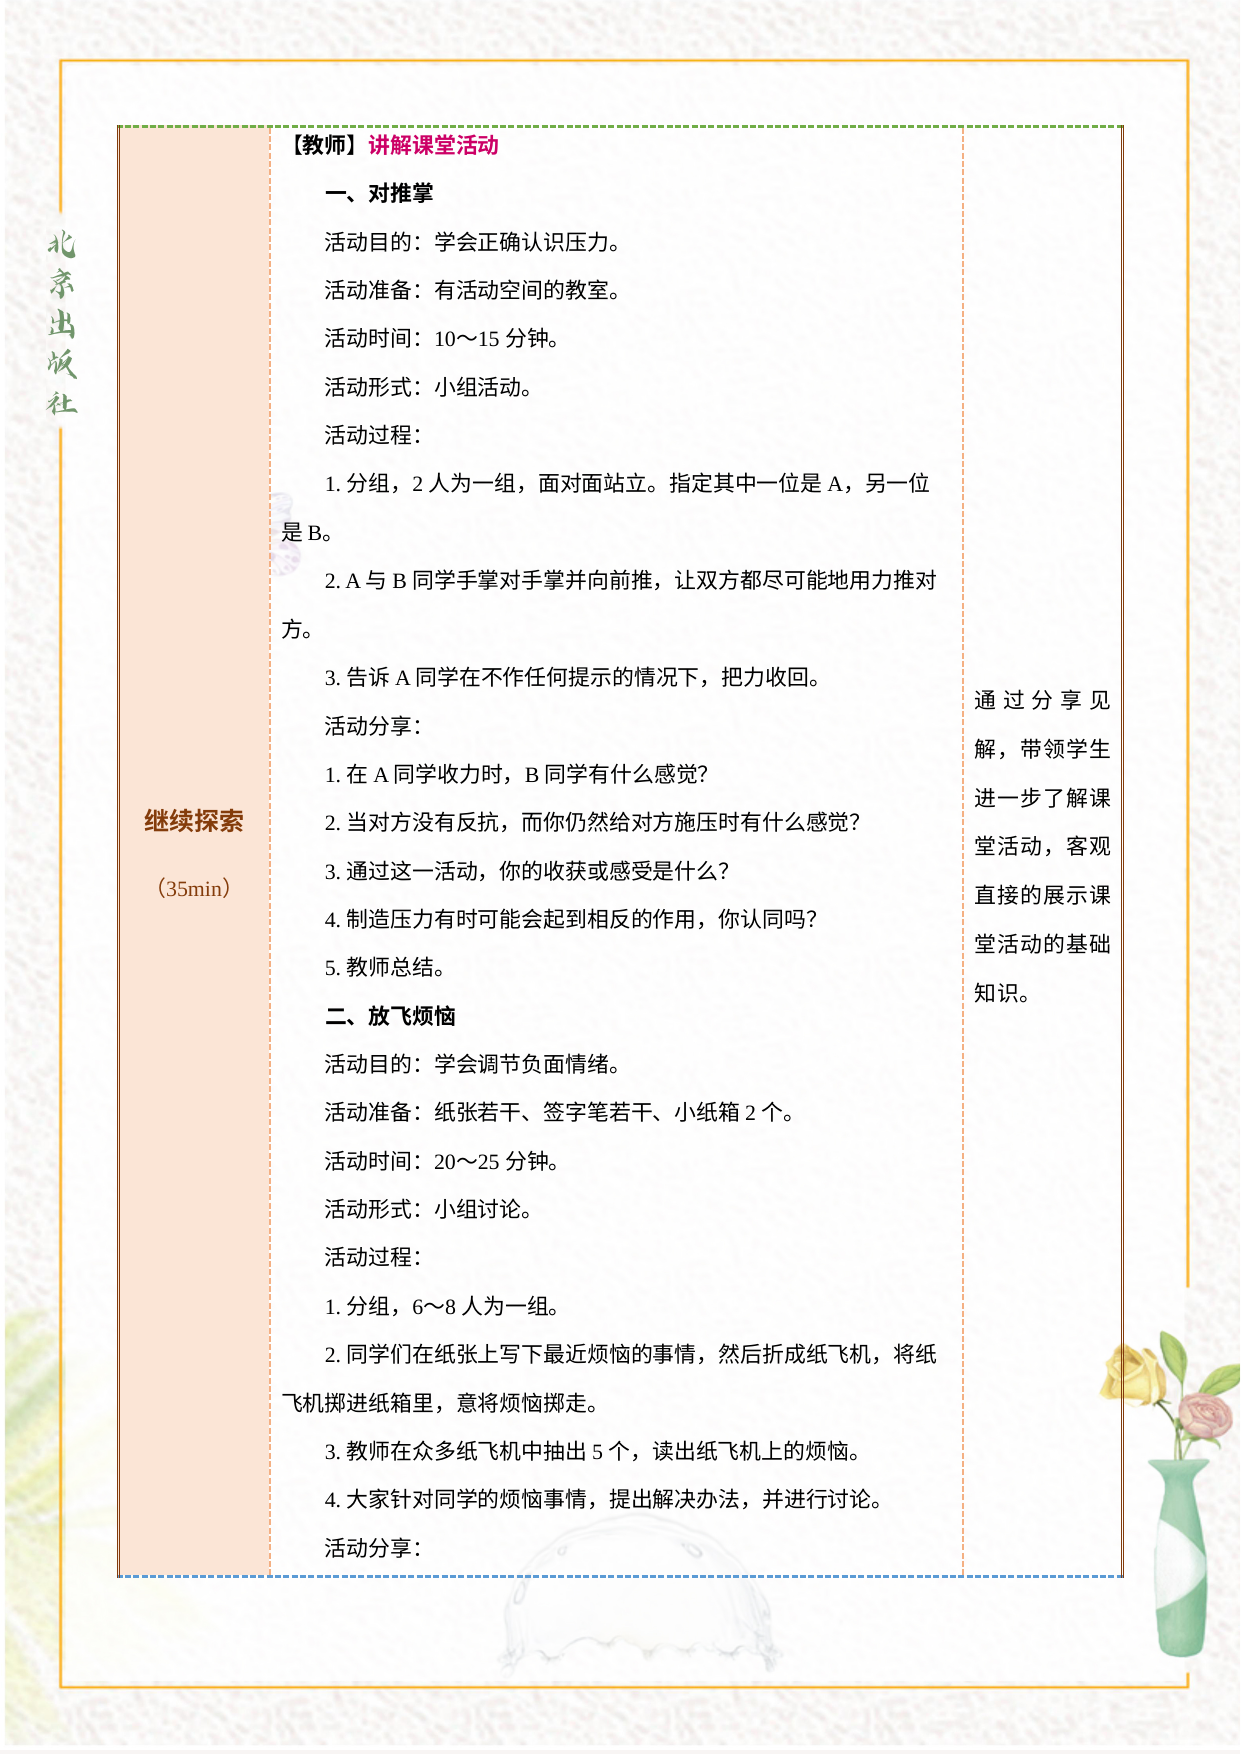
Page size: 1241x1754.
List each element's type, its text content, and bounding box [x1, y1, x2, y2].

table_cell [963, 125, 1121, 1575]
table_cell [270, 125, 963, 1575]
picture [0, 0, 1241, 1750]
table_cell 继续探索 （35min） [120, 125, 269, 1575]
